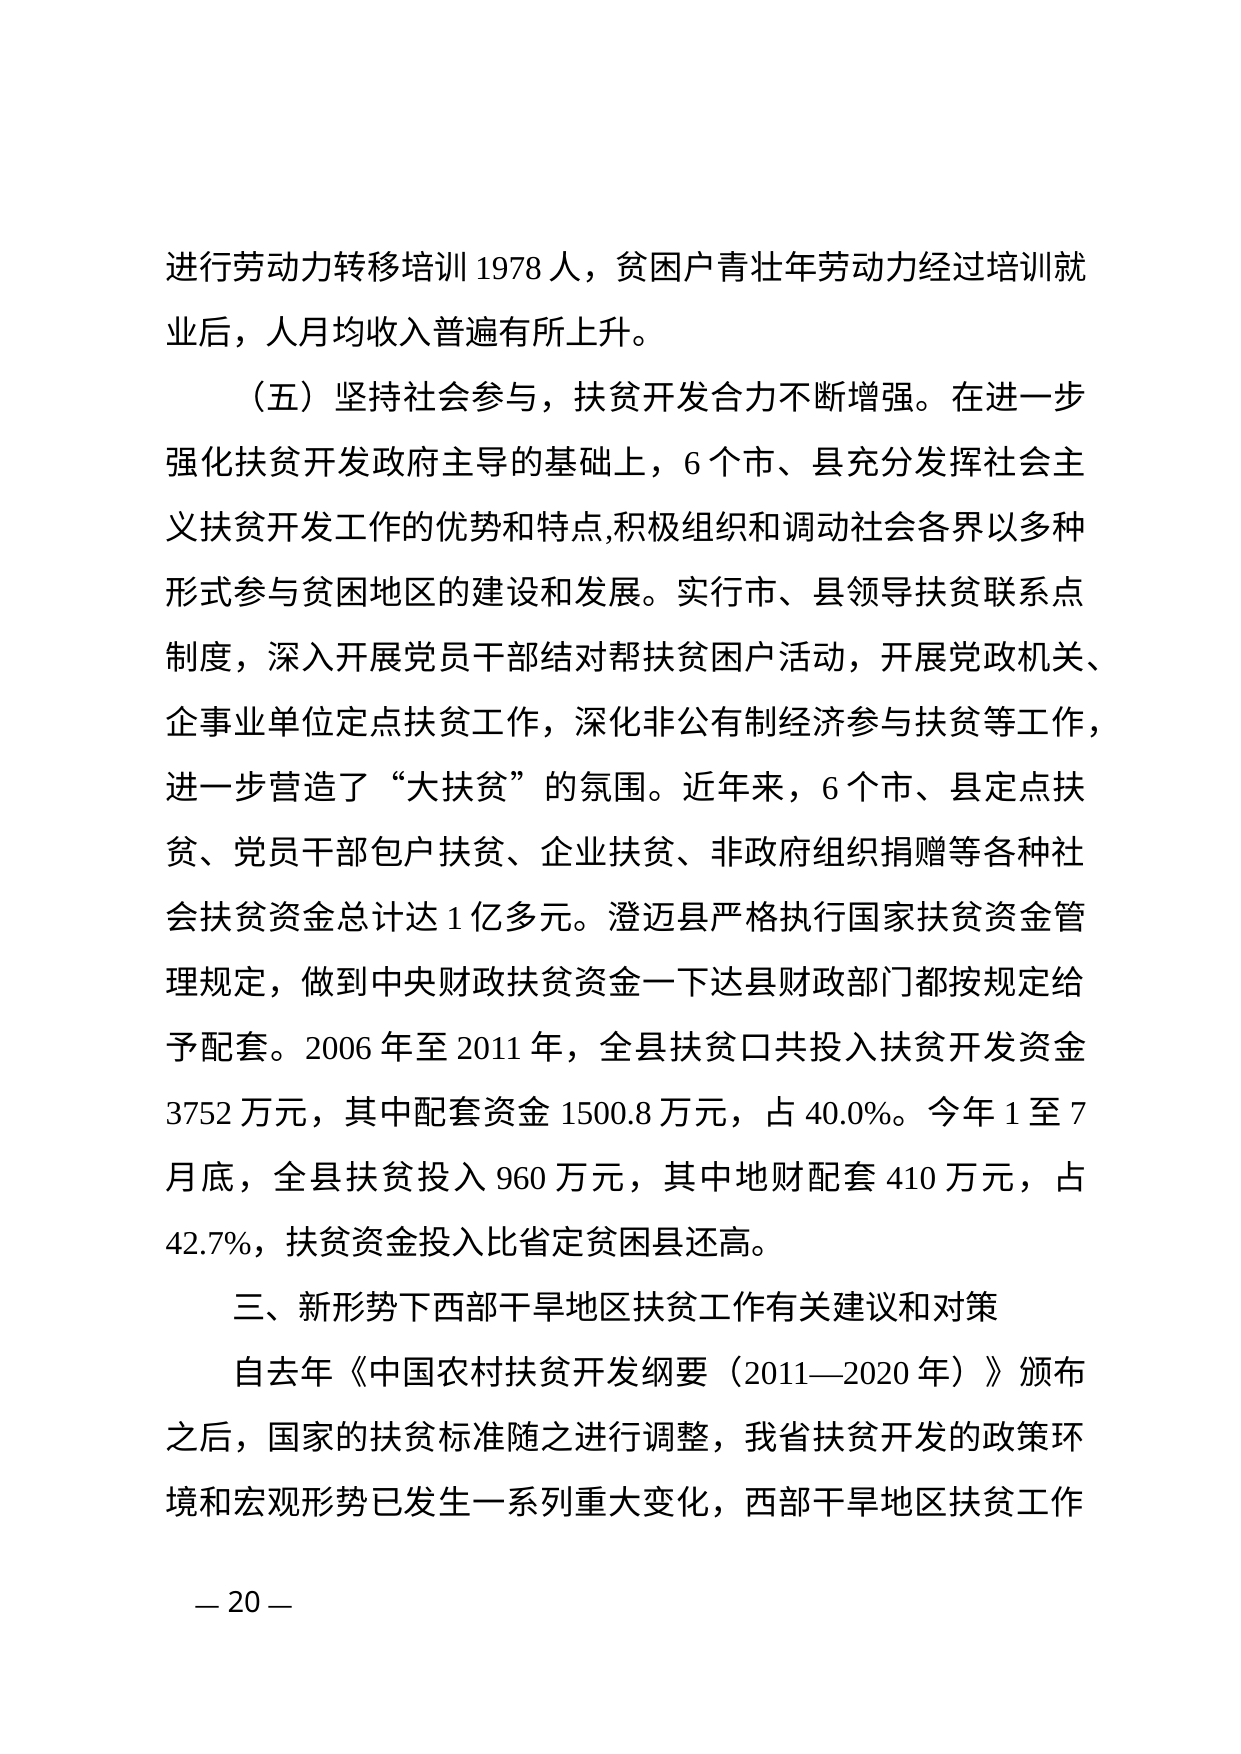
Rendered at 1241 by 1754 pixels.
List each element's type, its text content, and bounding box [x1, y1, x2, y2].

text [165, 1338, 1087, 1533]
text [165, 233, 1087, 363]
text （五）坚持社会参与，扶贫开发合力不断增强。在进一步强化扶贫开发政府主导的基础上，6个市、县充分发挥社会主义扶贫开发工作的优势和特点,积极组织和调动社会各界以多种形式参与贫困地区的建设和发展。实行市、县领导扶贫联系点制度，深入开展党员干部结对帮扶贫困户活动，开展党政机关、企事业单位定点扶贫工作，深化非公有制经济参与扶贫等工作，进一步营造了“大扶贫”的氛围。近年来，6个市、县定点扶贫、党员干部包户扶贫、企业扶贫、非政府组织捐赠等各种社会扶贫资金总计达1亿多元。澄迈县严格执行国家扶贫资金管理规定，做到中央财政扶贫资金一下达县财政部门都按规定给予配套。2006年至2011年，全县扶贫口共投入扶贫开发资金3752万元，其中配套资金1500.8万元，占40.0%。今年1至7月底，全县扶贫投入960万元，其中地财配套410万元，占42.7%，扶贫资金投入比省定贫困县还高。 [165, 363, 1087, 1273]
text 三、新形势下西部干旱地区扶贫工作有关建议和对策 [165, 1273, 1087, 1338]
